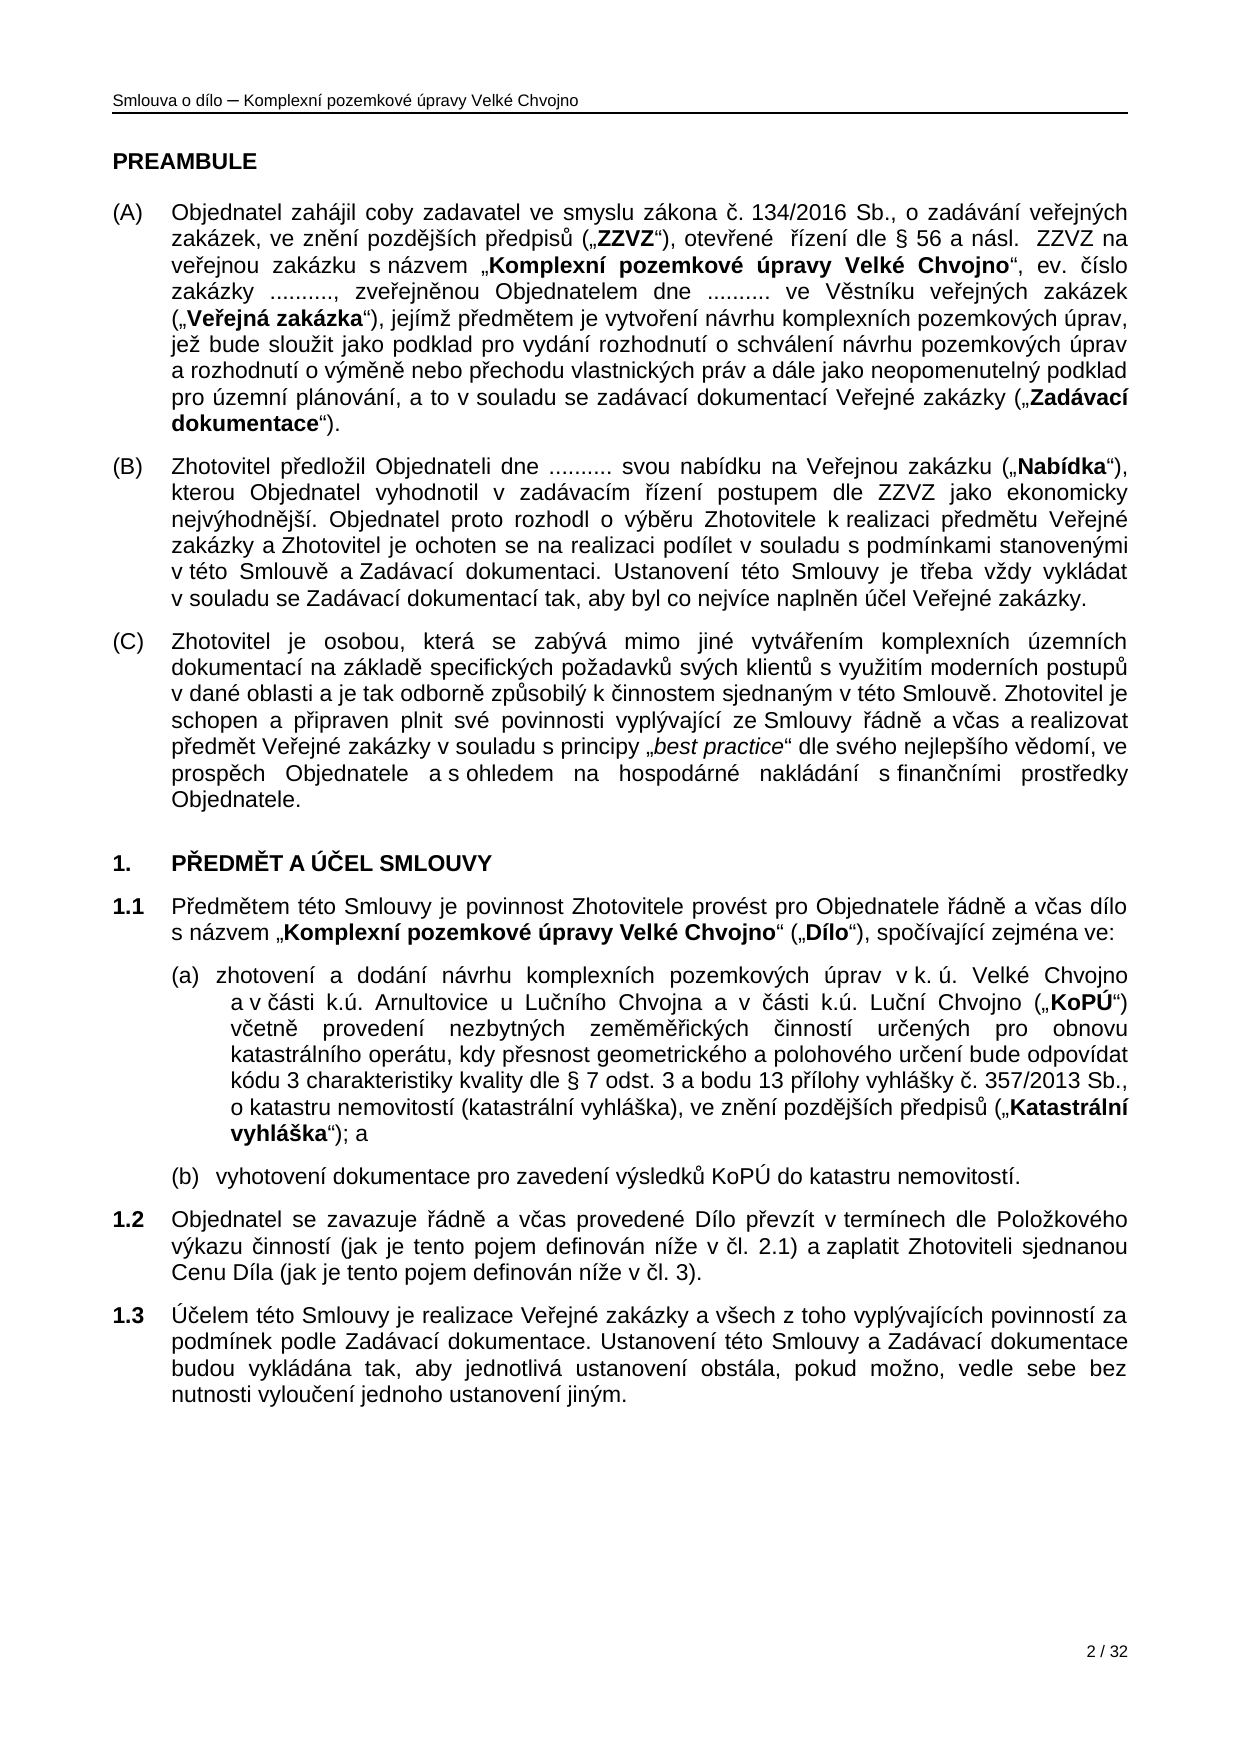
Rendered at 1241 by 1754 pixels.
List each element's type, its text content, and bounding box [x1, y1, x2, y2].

text Zhotovitel předložil Objednateli dne .......... svou nabídku na Veřejnou zakázku („Nabídka“), kterou Objednatel vyhodnotil v zadávacím řízení postupem dle ZZVZ jako ekonomicky nejvýhodnější. Objednatel proto rozhodl o výběru Zhotovitele k realizaci předmětu Veřejné zakázky a Zhotovitel je ochoten se na realizaci podílet v souladu s podmínkami stanovenými v této Smlouvě a Zadávací dokumentaci. Ustanovení této Smlouvy je třeba vždy vykládat v souladu se Zadávací dokumentací tak, aby byl co nejvíce naplněn účel Veřejné zakázky. [112, 453, 1128, 611]
text Objednatel se zavazuje řádně a včas provedené Dílo převzít v termínech dle Položkového výkazu činností (jak je tento pojem definován níže v čl. 2.1) a zaplatit Zhotoviteli sjednanou Cenu Díla (jak je tento pojem definován níže v čl. 3). [112, 1206, 1128, 1285]
text Předmětem této Smlouvy je povinnost Zhotovitele provést pro Objednatele řádně a včas dílo s názvem „Komplexní pozemkové úpravy Velké Chvojno“ („Dílo“), spočívající zejména ve: [112, 893, 1128, 945]
text Zhotovitel je osobou, která se zabývá mimo jiné vytvářením komplexních územních dokumentací na základě specifických požadavků svých klientů s využitím moderních postupů v dané oblasti a je tak odborně způsobilý k činnostem sjednaným v této Smlouvě. Zhotovitel je schopen a připraven plnit své povinnosti vyplývající ze Smlouvy řádně a včas a realizovat předmět Veřejné zakázky v souladu s principy „best practice“ dle svého nejlepšího vědomí, ve prospěch Objednatele a s ohledem na hospodárné nakládání s finančními prostředky Objednatele. [112, 628, 1128, 812]
text zhotovení a dodání návrhu komplexních pozemkových úprav v k. ú. Velké Chvojno a v části k.ú. Arnultovice u Lučního Chvojna a v části k.ú. Luční Chvojno („KoPÚ“) včetně provedení nezbytných zeměměřických činností určených pro obnovu katastrálního operátu, kdy přesnost geometrického a polohového určení bude odpovídat kódu 3 charakteristiky kvality dle § 7 odst. 3 a bodu 13 přílohy vyhlášky č. 357/2013 Sb., o katastru nemovitostí (katastrální vyhláška), ve znění pozdějších předpisů („Katastrální vyhláška“); a [171, 962, 1128, 1147]
subtitle Preambule [112, 148, 1128, 174]
text Objednatel zahájil coby zadavatel ve smyslu zákona č. 134/2016 Sb., o zadávání veřejných zakázek, ve znění pozdějších předpisů („ZZVZ“), otevřené řízení dle § 56 a násl. ZZVZ na veřejnou zakázku s názvem „Komplexní pozemkové úpravy Velké Chvojno“, ev. číslo zakázky .........., zveřejněnou Objednatelem dne .......... ve Věstníku veřejných zakázek („Veřejná zakázka“), jejímž předmětem je vytvoření návrhu komplexních pozemkových úprav, jež bude sloužit jako podklad pro vydání rozhodnutí o schválení návrhu pozemkových úprav a rozhodnutí o výměně nebo přechodu vlastnických práv a dále jako neopomenutelný podklad pro územní plánování, a to v souladu se zadávací dokumentací Veřejné zakázky („Zadávací dokumentace“). [112, 199, 1128, 436]
text Předmět a účel smlouvy [112, 850, 1128, 876]
text Účelem této Smlouvy je realizace Veřejné zakázky a všech z toho vyplývajících povinností za podmínek podle Zadávací dokumentace. Ustanovení této Smlouvy a Zadávací dokumentace budou vykládána tak, aby jednotlivá ustanovení obstála, pokud možno, vedle sebe bez nutnosti vyloučení jednoho ustanovení jiným. [112, 1302, 1128, 1407]
text vyhotovení dokumentace pro zavedení výsledků KoPÚ do katastru nemovitostí. [171, 1163, 1128, 1189]
